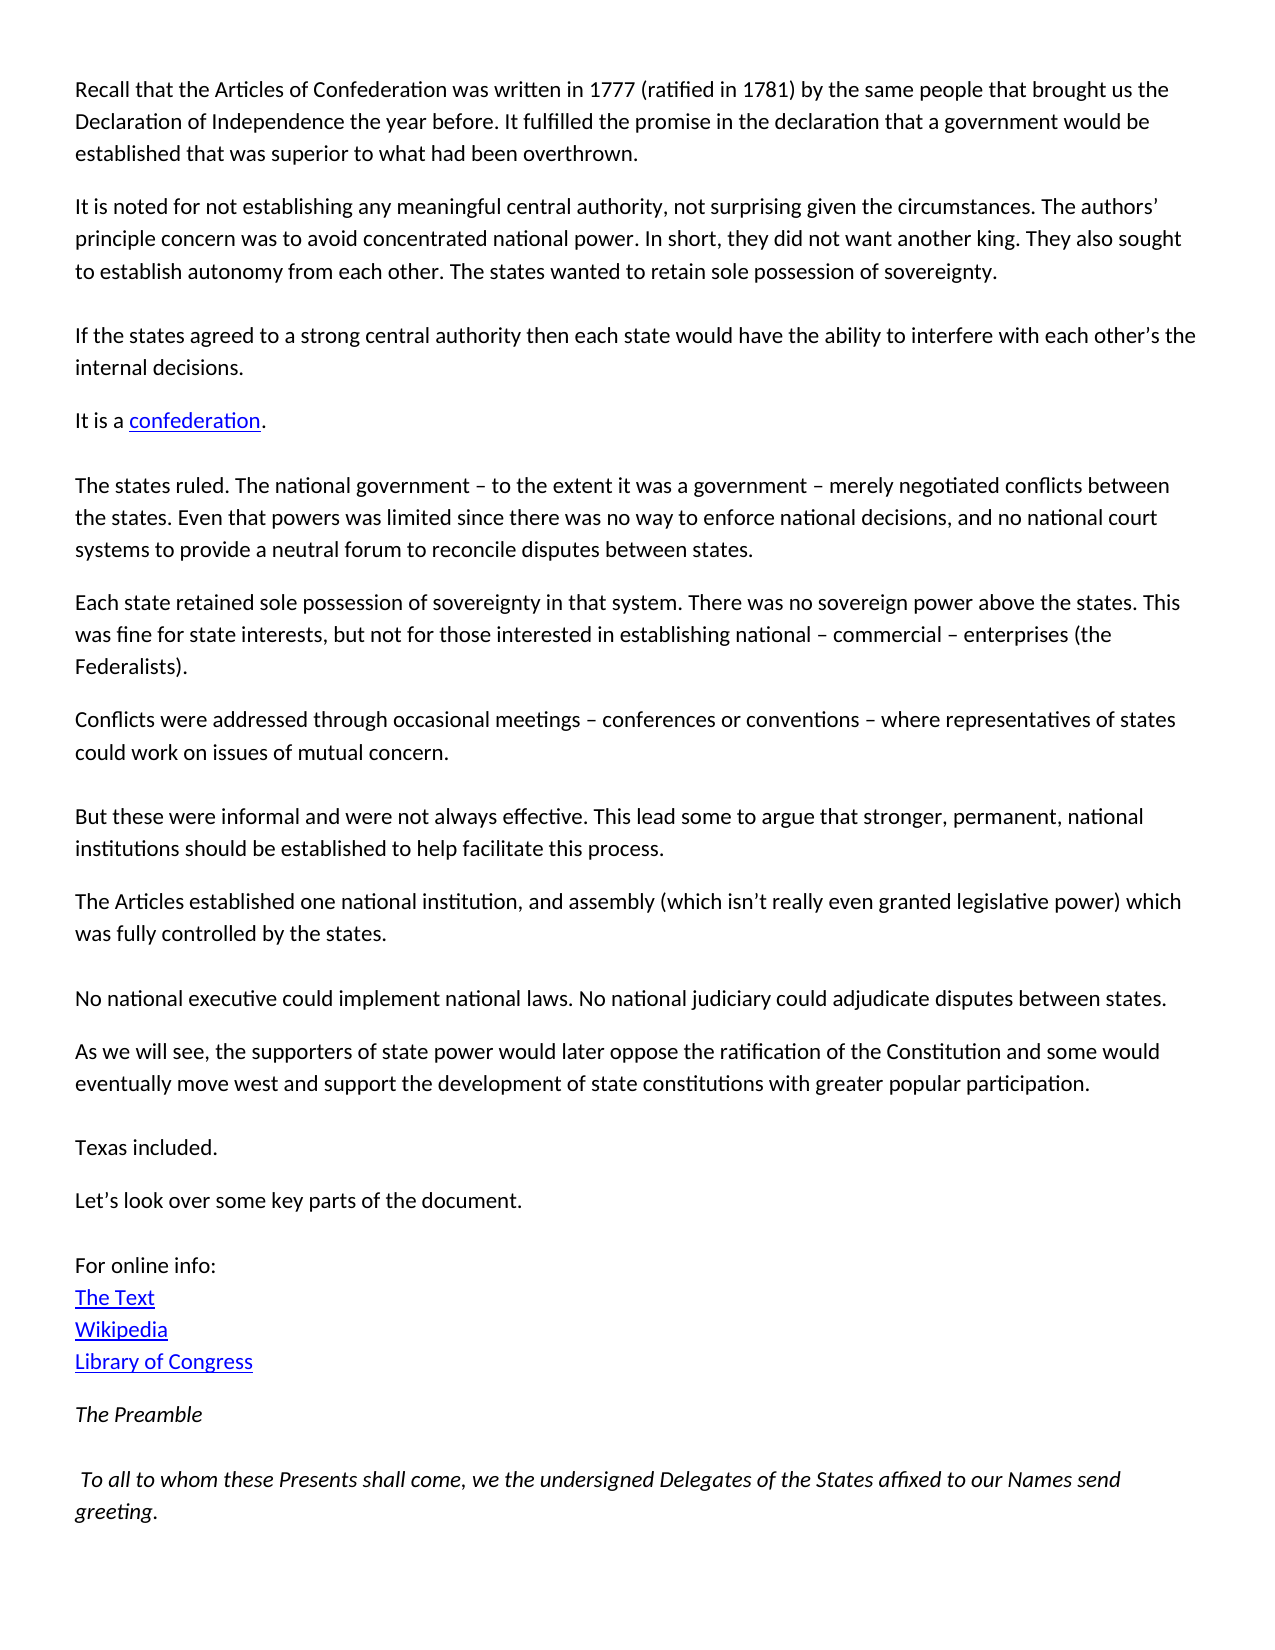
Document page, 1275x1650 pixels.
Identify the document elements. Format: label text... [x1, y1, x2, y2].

text Conflicts were addressed through occasional meetings – conferences or conventions – where representatives of states could work on issues of mutual concern. But these were informal and were not always effective. This lead some to argue that stronger, permanent, national institutions should be established to help facilitate this process. [75, 706, 1200, 862]
text It is noted for not establishing any meaningful central authority, not surprising given the circumstances. The authors’ principle concern was to avoid concentrated national power. In short, they did not want another king. They also sought to establish autonomy from each other. The states wanted to retain sole possession of sovereignty. If the states agreed to a strong central authority then each state would have the ability to interfere with each other’s the internal decisions. [75, 192, 1200, 381]
text As we will see, the supporters of state power would later oppose the ratification of the Constitution and some would eventually move west and support the development of state constitutions with greater popular participation. Texas included. [75, 1037, 1200, 1161]
text Each state retained sole possession of sovereignty in that system. There was no sovereign power above the states. This was fine for state interests, but not for those interested in establishing national – commercial – enterprises (the Federalists). [75, 588, 1200, 681]
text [75, 1400, 1200, 1557]
text Recall that the Articles of Confederation was written in 1777 (ratified in 1781) by the same people that brought us the Declaration of Independence the year before. It fulfilled the promise in the declaration that a government would be established that was superior to what had been overthrown. [75, 75, 1200, 167]
text Let’s look over some key parts of the document. For online info: The Text Wikipedia Library of Congress [75, 1186, 1200, 1375]
text It is a confederation. The states ruled. The national government – to the extent it was a government – merely negotiated conflicts between the states. Even that powers was limited since there was no way to enforce national decisions, and no national court systems to provide a neutral forum to reconcile disputes between states. [75, 406, 1200, 563]
text The Articles established one national institution, and assembly (which isn’t really even granted legislative power) which was fully controlled by the states. No national executive could implement national laws. No national judiciary could adjudicate disputes between states. [75, 887, 1200, 1012]
